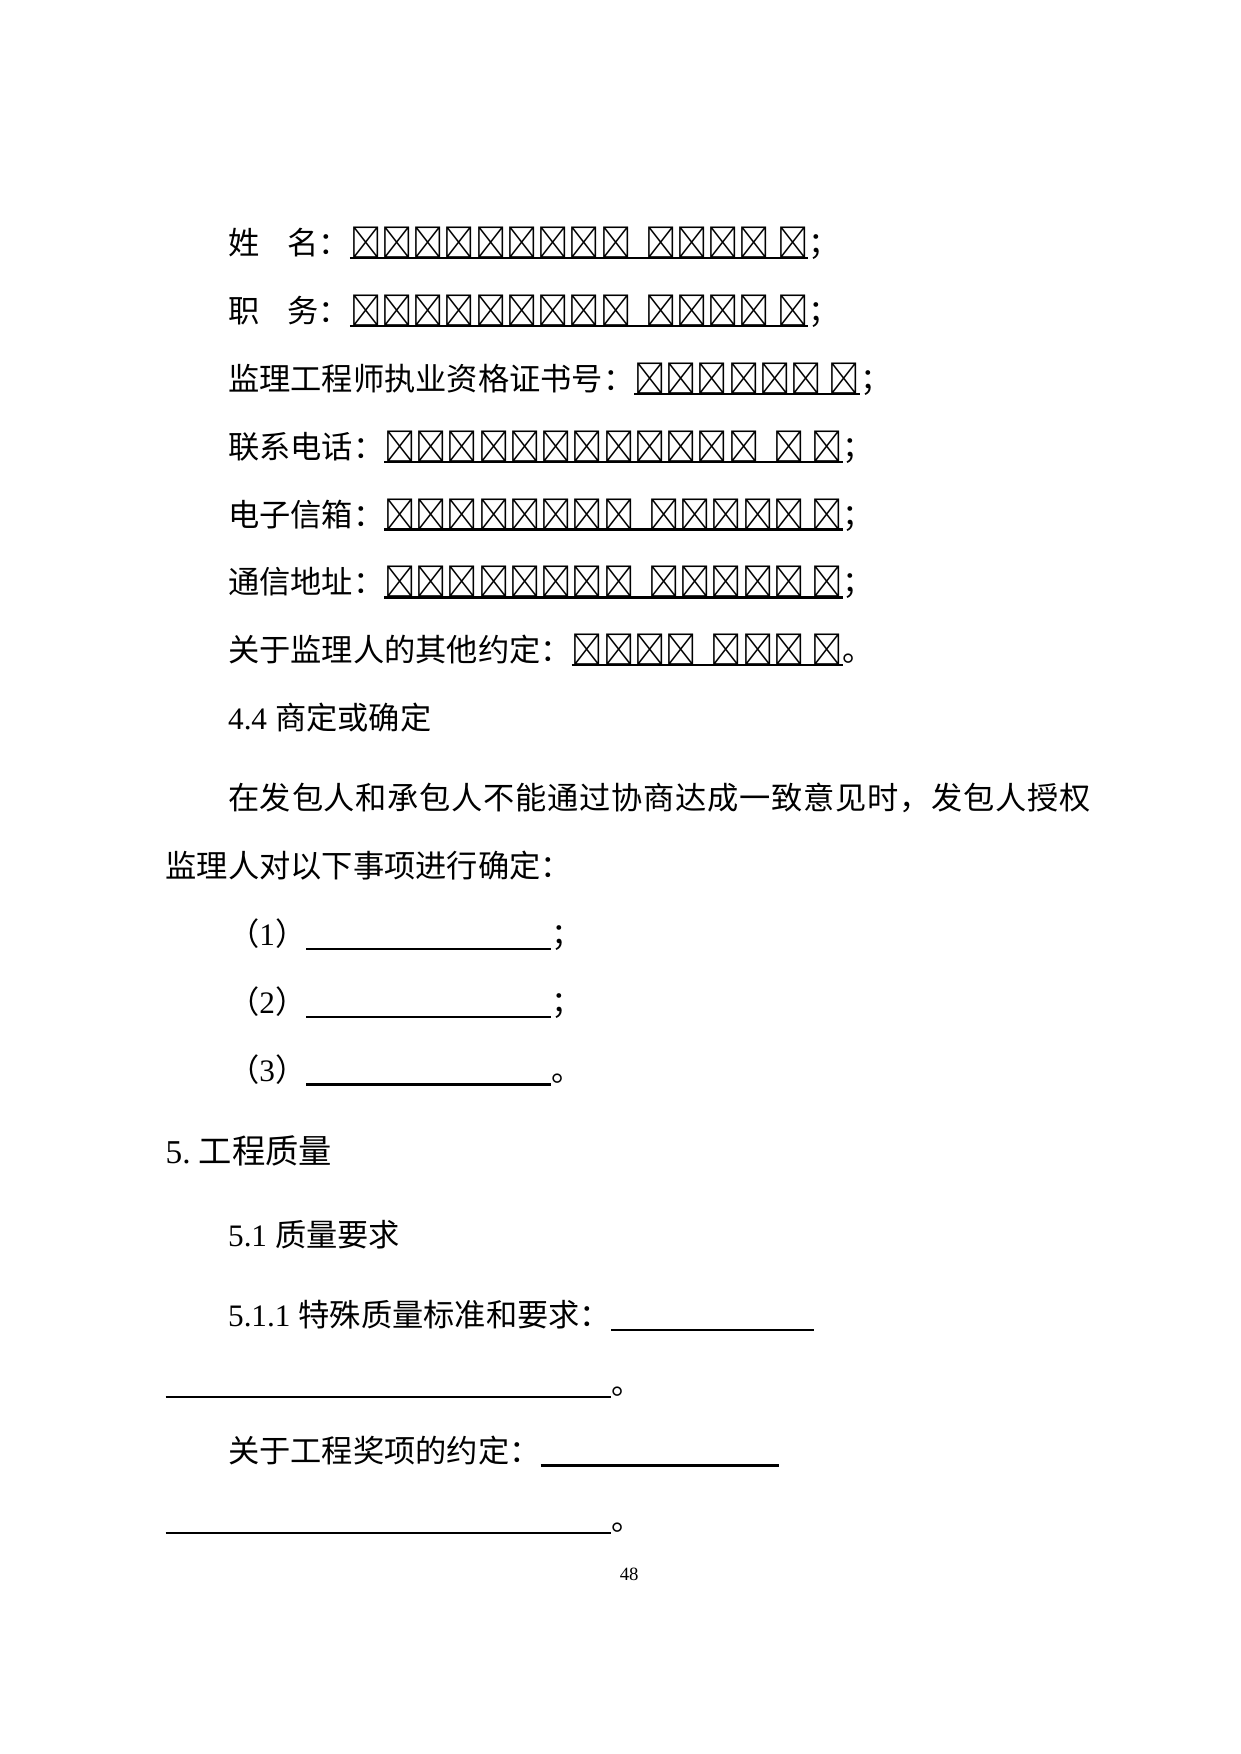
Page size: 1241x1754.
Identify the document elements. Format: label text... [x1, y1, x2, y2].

text 。 [165, 1358, 1092, 1403]
text 关于工程奖项的约定： [165, 1426, 1092, 1471]
text （1） ； [165, 909, 1092, 954]
text （2） ； [165, 977, 1092, 1022]
text 关于监理人的其他约定：  。 [165, 625, 1092, 671]
text 通信地址：  ； [165, 558, 1092, 603]
text 姓 名：  ； [165, 218, 1092, 264]
text 监理工程师执业资格证书号： ； [165, 354, 1092, 399]
text 。 [165, 1494, 1092, 1539]
text 在发包人和承包人不能通过协商达成一致意见时，发包人授权监理人对以下事项进行确定： [165, 773, 1092, 887]
text 电子信箱：  ； [165, 490, 1092, 535]
text （3） 。 [165, 1045, 1092, 1090]
text 4.4 商定或确定 [165, 693, 1092, 738]
text 联系电话：  ； [165, 422, 1092, 467]
text 5.1.1 特殊质量标准和要求： [165, 1290, 1092, 1335]
text 职 务：  ； [165, 286, 1092, 332]
text 5.1 质量要求 [165, 1210, 1092, 1255]
subtitle 5. 工程质量 [165, 1125, 1092, 1173]
